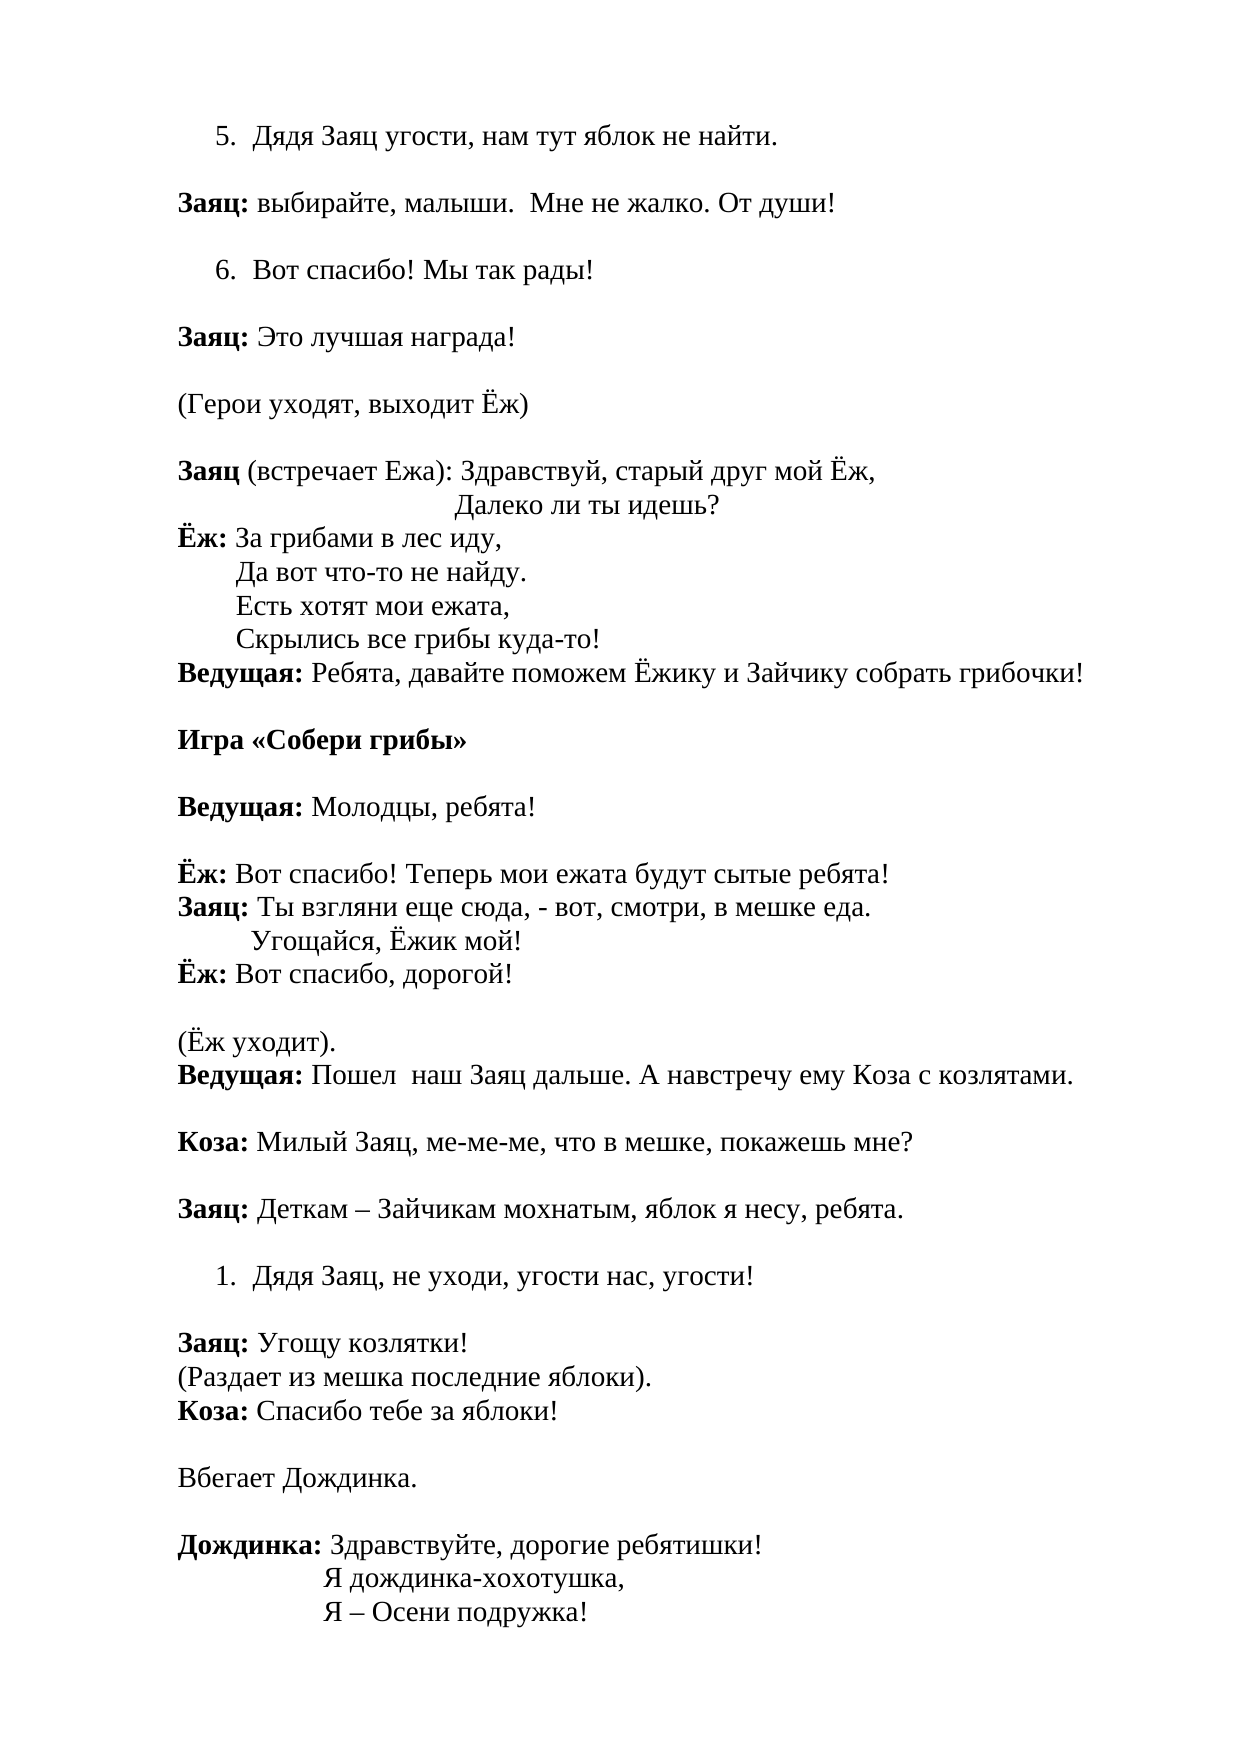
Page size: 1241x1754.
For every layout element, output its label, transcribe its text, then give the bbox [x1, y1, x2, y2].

text Дождинка: Здравствуйте, дорогие ребятишки! [177, 1527, 1152, 1560]
text Да вот что-то не найду. [177, 554, 1152, 588]
text Есть хотят мои ежата, [177, 588, 1152, 621]
list Вот спасибо! Мы так рады! [215, 252, 1152, 286]
text Ёж: Вот спасибо, дорогой! [177, 957, 1152, 990]
text Скрылись все грибы куда-то! [177, 621, 1152, 655]
text Ведущая: Ребята, давайте поможем Ёжику и Зайчику собрать грибочки! [177, 655, 1152, 688]
text Я – Осени подружка! [177, 1594, 1152, 1627]
list Дядя Заяц угости, нам тут яблок не найти. [215, 118, 1152, 152]
text Заяц: выбирайте, малыши. Мне не жалко. От души! [177, 185, 1152, 219]
text (Раздает из мешка последние яблоки). [177, 1359, 1152, 1393]
text Я дождинка-хохотушка, [177, 1560, 1152, 1594]
text Угощайся, Ёжик мой! [177, 923, 1152, 957]
text Ёж: За грибами в лес иду, [177, 521, 1152, 554]
text Вбегает Дождинка. [177, 1460, 1152, 1493]
text Заяц: Ты взгляни еще сюда, - вот, смотри, в мешке еда. [177, 889, 1152, 923]
text Ёж: Вот спасибо! Теперь мои ежата будут сытые ребята! [177, 856, 1152, 889]
text Игра «Собери грибы» [177, 722, 1152, 755]
text Заяц: Деткам – Зайчикам мохнатым, яблок я несу, ребята. [177, 1191, 1152, 1225]
text Далеко ли ты идешь? [177, 487, 1152, 521]
text Заяц: Угощу козлятки! [177, 1326, 1152, 1359]
text Коза: Милый Заяц, ме-ме-ме, что в мешке, покажешь мне? [177, 1124, 1152, 1158]
text Заяц: Это лучшая награда! [177, 319, 1152, 353]
text (Ёж уходит). [177, 1024, 1152, 1057]
list Дядя Заяц, не уходи, угости нас, угости! [215, 1258, 1152, 1292]
text Ведущая: Пошел наш Заяц дальше. А навстречу ему Коза с козлятами. [177, 1057, 1152, 1091]
text (Герои уходят, выходит Ёж) [177, 386, 1152, 420]
text Заяц (встречает Ежа): Здравствуй, старый друг мой Ёж, [177, 453, 1152, 487]
text Коза: Спасибо тебе за яблоки! [177, 1393, 1152, 1426]
text Ведущая: Молодцы, ребята! [177, 789, 1152, 822]
